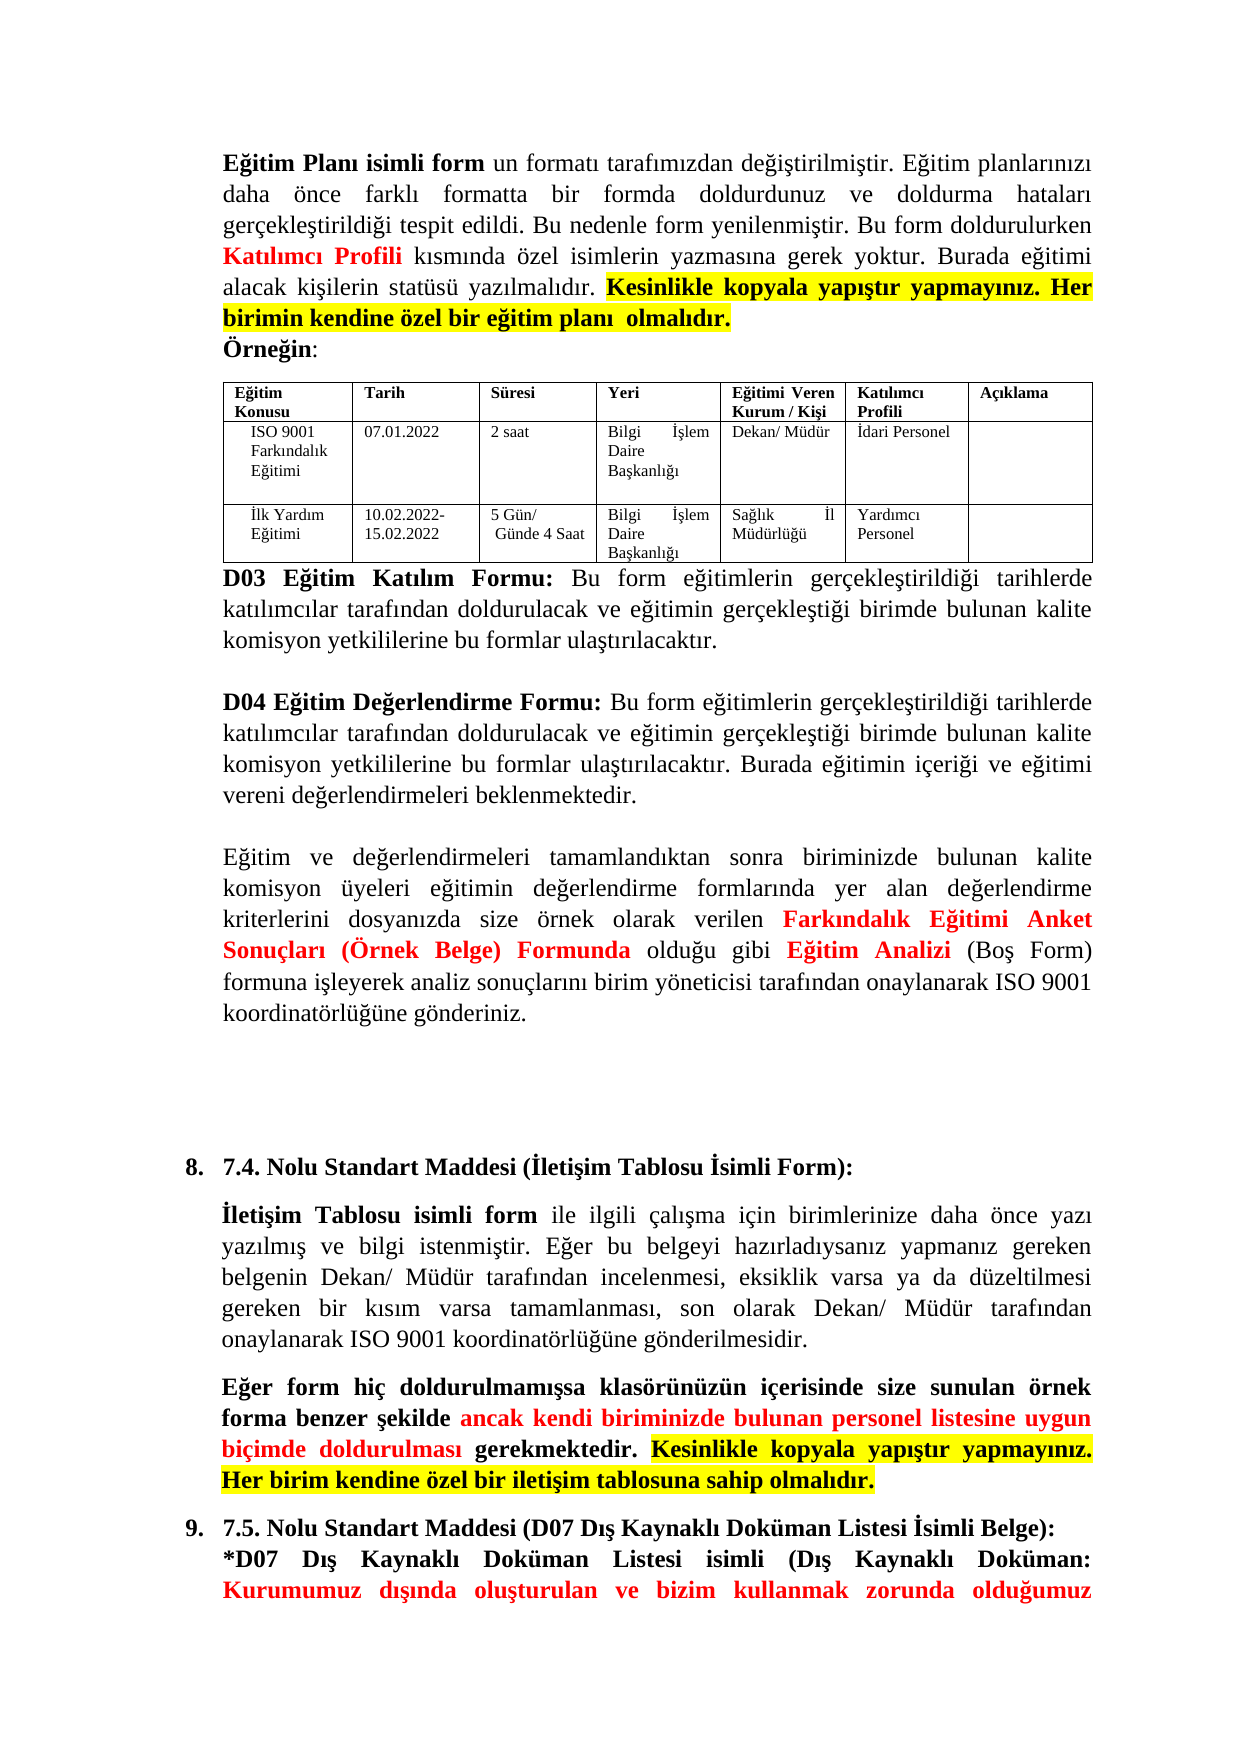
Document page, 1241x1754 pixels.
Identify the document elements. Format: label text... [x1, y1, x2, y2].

list Örneğin: [223, 334, 1093, 363]
table_cell Bilgi İşlem Daire Başkanlığı [597, 505, 720, 562]
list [223, 1544, 1093, 1603]
list D03 Eğitim Katılım Formu: Bu form eğitimlerin gerçekleştirildiği tarihlerde katılımcılar tarafından doldurulacak ve eğitimin gerçekleştiği birimde bulunan kalite komisyon yetkililerine bu formlar ulaştırılacaktır. [223, 563, 1093, 654]
table_cell Sağlık İl Müdürlüğü [721, 505, 845, 562]
table_header Süresi [480, 383, 596, 421]
table_header Yeri [597, 383, 720, 421]
table_cell 10.02.2022-15.02.2022 [353, 505, 479, 562]
table_cell Yardımcı Personel [846, 505, 968, 562]
list 7.5. Nolu Standart Maddesi (D07 Dış Kaynaklı Doküman Listesi İsimli Belge): [185, 1513, 1093, 1541]
text Eğer form hiç doldurulmamışsa klasörünüzün içerisinde size sunulan örnek forma benzer şekilde ancak kendi biriminizde bulunan personel listesine uygun biçimde doldurulması gerekmektedir. Kesinlikle kopyala yapıştır yapmayınız. Her birim kendine özel bir iletişim tablosuna sahip olmalıdır. [221, 1372, 1093, 1494]
table_cell 07.01.2022 [353, 422, 479, 503]
table_cell [969, 422, 1092, 503]
table_cell 2 saat [480, 422, 596, 503]
table_cell İlk Yardım Eğitimi [224, 505, 352, 562]
table_header Tarih [353, 383, 479, 421]
table_header Eğitim Konusu [224, 383, 352, 421]
table_cell İdari Personel [846, 422, 968, 503]
table_cell 5 Gün/ Günde 4 Saat [480, 505, 596, 562]
table_cell [969, 505, 1092, 562]
table_header Açıklama [969, 383, 1092, 421]
list 7.4. Nolu Standart Maddesi (İletişim Tablosu İsimli Form): [185, 1152, 1093, 1181]
text İletişim Tablosu isimli form ile ilgili çalışma için birimlerinize daha önce yazı yazılmış ve bilgi istenmiştir. Eğer bu belgeyi hazırladıysanız yapmanız gereken belgenin Dekan/ Müdür tarafından incelenmesi, eksiklik varsa ya da düzeltilmesi gereken bir kısım varsa tamamlanması, son olarak Dekan/ Müdür tarafından onaylanarak ISO 9001 koordinatörlüğüne gönderilmesidir. [221, 1200, 1093, 1353]
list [185, 148, 1093, 332]
table_cell Bilgi İşlem Daire Başkanlığı [597, 422, 720, 503]
list Eğitim ve değerlendirmeleri tamamlandıktan sonra biriminizde bulunan kalite komisyon üyeleri eğitimin değerlendirme formlarında yer alan değerlendirme kriterlerini dosyanızda size örnek olarak verilen Farkındalık Eğitimi Anket Sonuçları (Örnek Belge) Formunda olduğu gibi Eğitim Analizi (Boş Form) formuna işleyerek analiz sonuçlarını birim yöneticisi tarafından onaylanarak ISO 9001 koordinatörlüğüne gönderiniz. [223, 842, 1093, 1026]
table_cell Dekan/ Müdür [721, 422, 845, 503]
list D04 Eğitim Değerlendirme Formu: Bu form eğitimlerin gerçekleştirildiği tarihlerde katılımcılar tarafından doldurulacak ve eğitimin gerçekleştiği birimde bulunan kalite komisyon yetkililerine bu formlar ulaştırılacaktır. Burada eğitimin içeriği ve eğitimi vereni değerlendirmeleri beklenmektedir. [223, 687, 1093, 809]
table_header Eğitimi Veren Kurum / Kişi [721, 383, 845, 421]
table_cell ISO 9001 Farkındalık Eğitimi [224, 422, 352, 503]
table_header Katılımcı Profili [846, 383, 968, 421]
